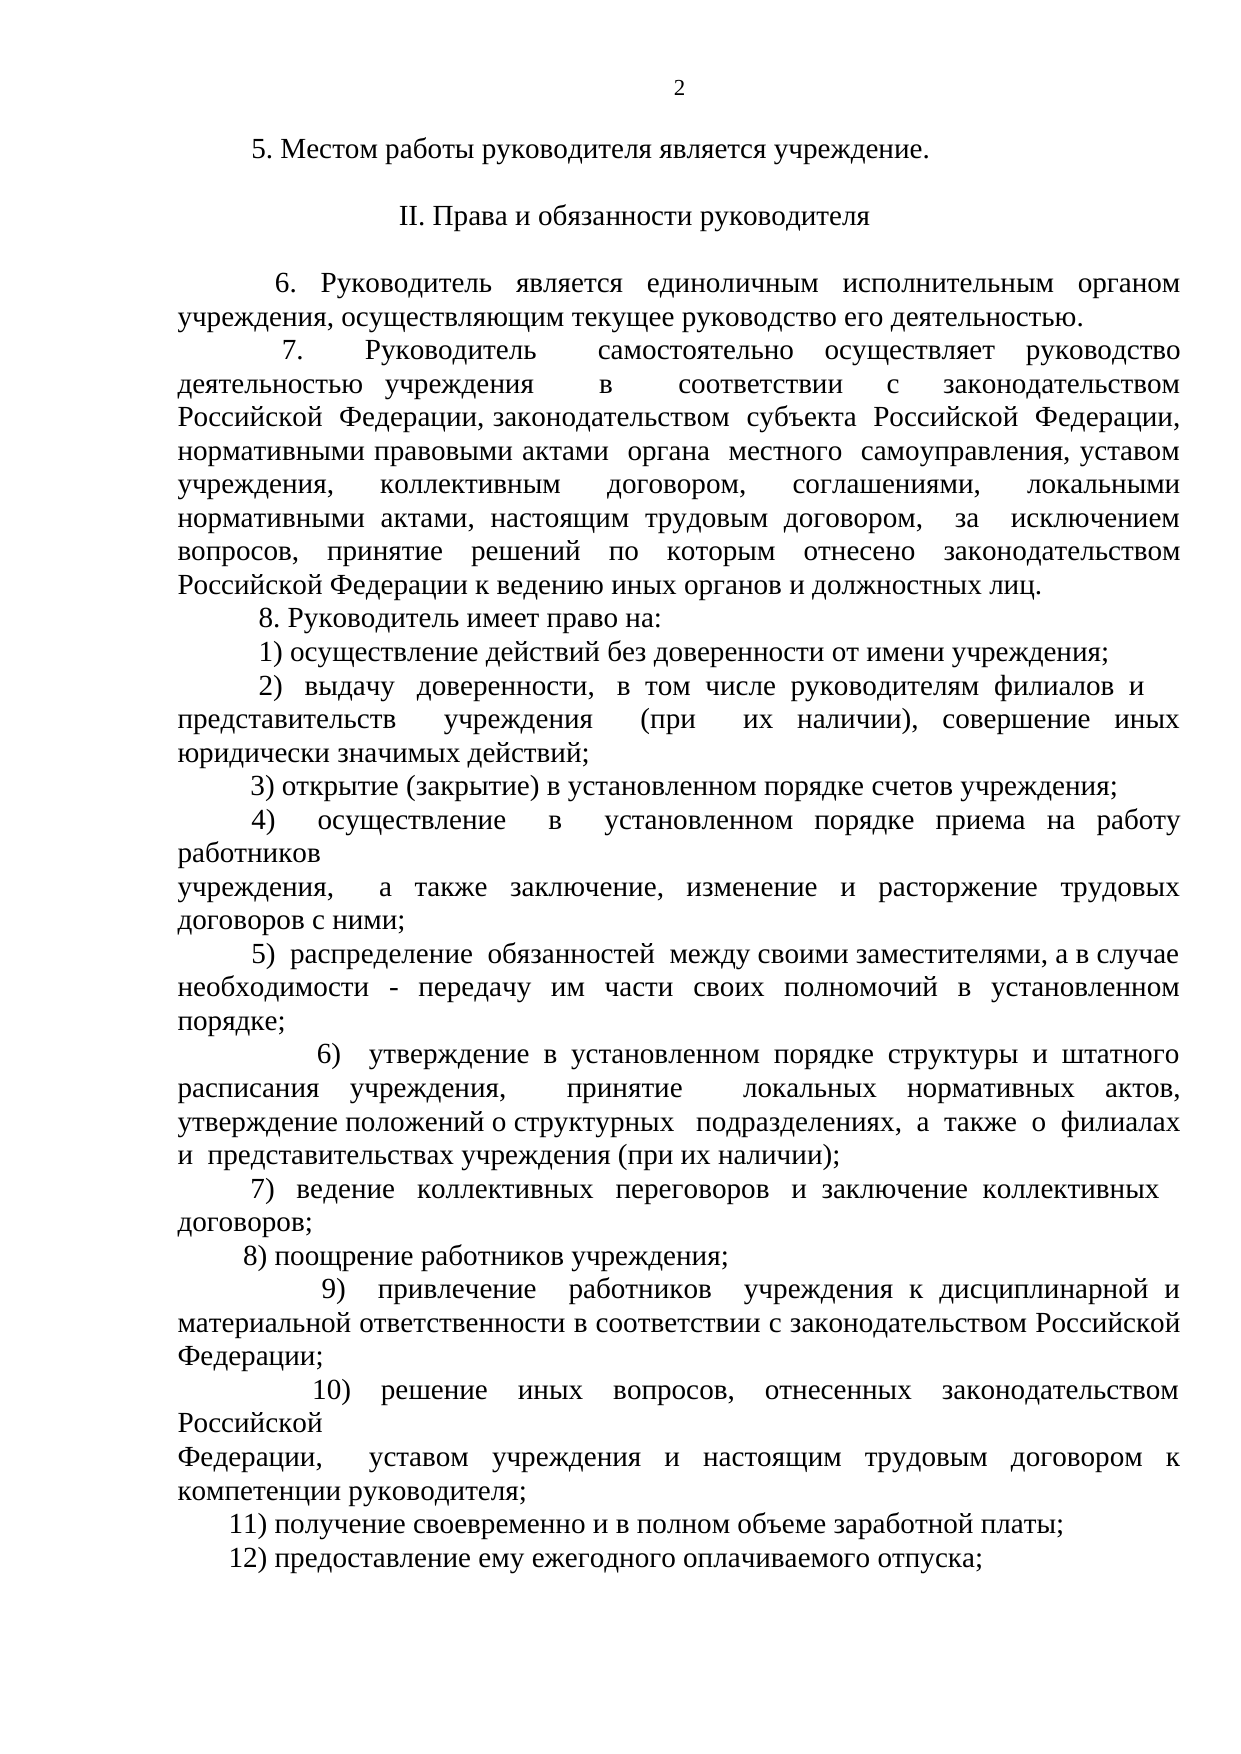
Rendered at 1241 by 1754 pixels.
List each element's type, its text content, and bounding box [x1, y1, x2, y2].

text 5. Местом работы руководителя является учреждение. [177, 131, 1181, 164]
text необходимости - передачу им части своих полномочий в установленном порядке; [177, 969, 1181, 1037]
text 2) выдачу доверенности, в том числе руководителям филиалов и [177, 668, 1181, 701]
text Федерации, уставом учреждения и настоящим трудовым договором к компетенции руководителя; [177, 1439, 1181, 1506]
text 9) привлечение работников учреждения к дисциплинарной и материальной ответственности в соответствии с законодательством Российской Федерации; [177, 1271, 1181, 1372]
text 6) утверждение в установленном порядке структуры и штатного расписания учреждения, принятие локальных нормативных актов, утверждение положений о структурных подразделениях, а также о филиалах и представительствах учреждения (при их наличии); [177, 1037, 1181, 1171]
text договоров; [177, 1204, 1181, 1238]
text 12) предоставление ему ежегодного оплачиваемого отпуска; [177, 1540, 1181, 1573]
text 8) поощрение работников учреждения; [177, 1238, 1181, 1271]
text 11) получение своевременно и в полном объеме заработной платы; [177, 1506, 1181, 1540]
text 7. Руководитель самостоятельно осуществляет руководство деятельностью учреждения в соответствии с законодательством Российской Федерации, законодательством субъекта Российской Федерации, нормативными правовыми актами органа местного самоуправления, уставом учреждения, коллективным договором, соглашениями, локальными нормативными актами, настоящим трудовым договором, за исключением вопросов, принятие решений по которым отнесено законодательством Российской Федерации к ведению иных органов и должностных лиц. [177, 332, 1181, 601]
text учреждения, а также заключение, изменение и расторжение трудовых договоров с ними; [177, 869, 1181, 936]
text представительств учреждения (при их наличии), совершение иных юридически значимых действий; [177, 701, 1181, 768]
text 5) распределение обязанностей между своими заместителями, а в случае [177, 936, 1181, 969]
text 8. Руководитель имеет право на: [177, 601, 1181, 634]
text II. Права и обязанности руководителя [325, 198, 1181, 232]
text 3) открытие (закрытие) в установленном порядке счетов учреждения; [177, 768, 1181, 802]
text 1) осуществление действий без доверенности от имени учреждения; [177, 634, 1181, 668]
text 6. Руководитель является единоличным исполнительным органом учреждения, осуществляющим текущее руководство его деятельностью. [177, 265, 1181, 332]
text 10) решение иных вопросов, отнесенных законодательством Российской [177, 1372, 1181, 1439]
text 4) осуществление в установленном порядке приема на работу работников [177, 802, 1181, 869]
text 7) ведение коллективных переговоров и заключение коллективных [177, 1171, 1181, 1204]
